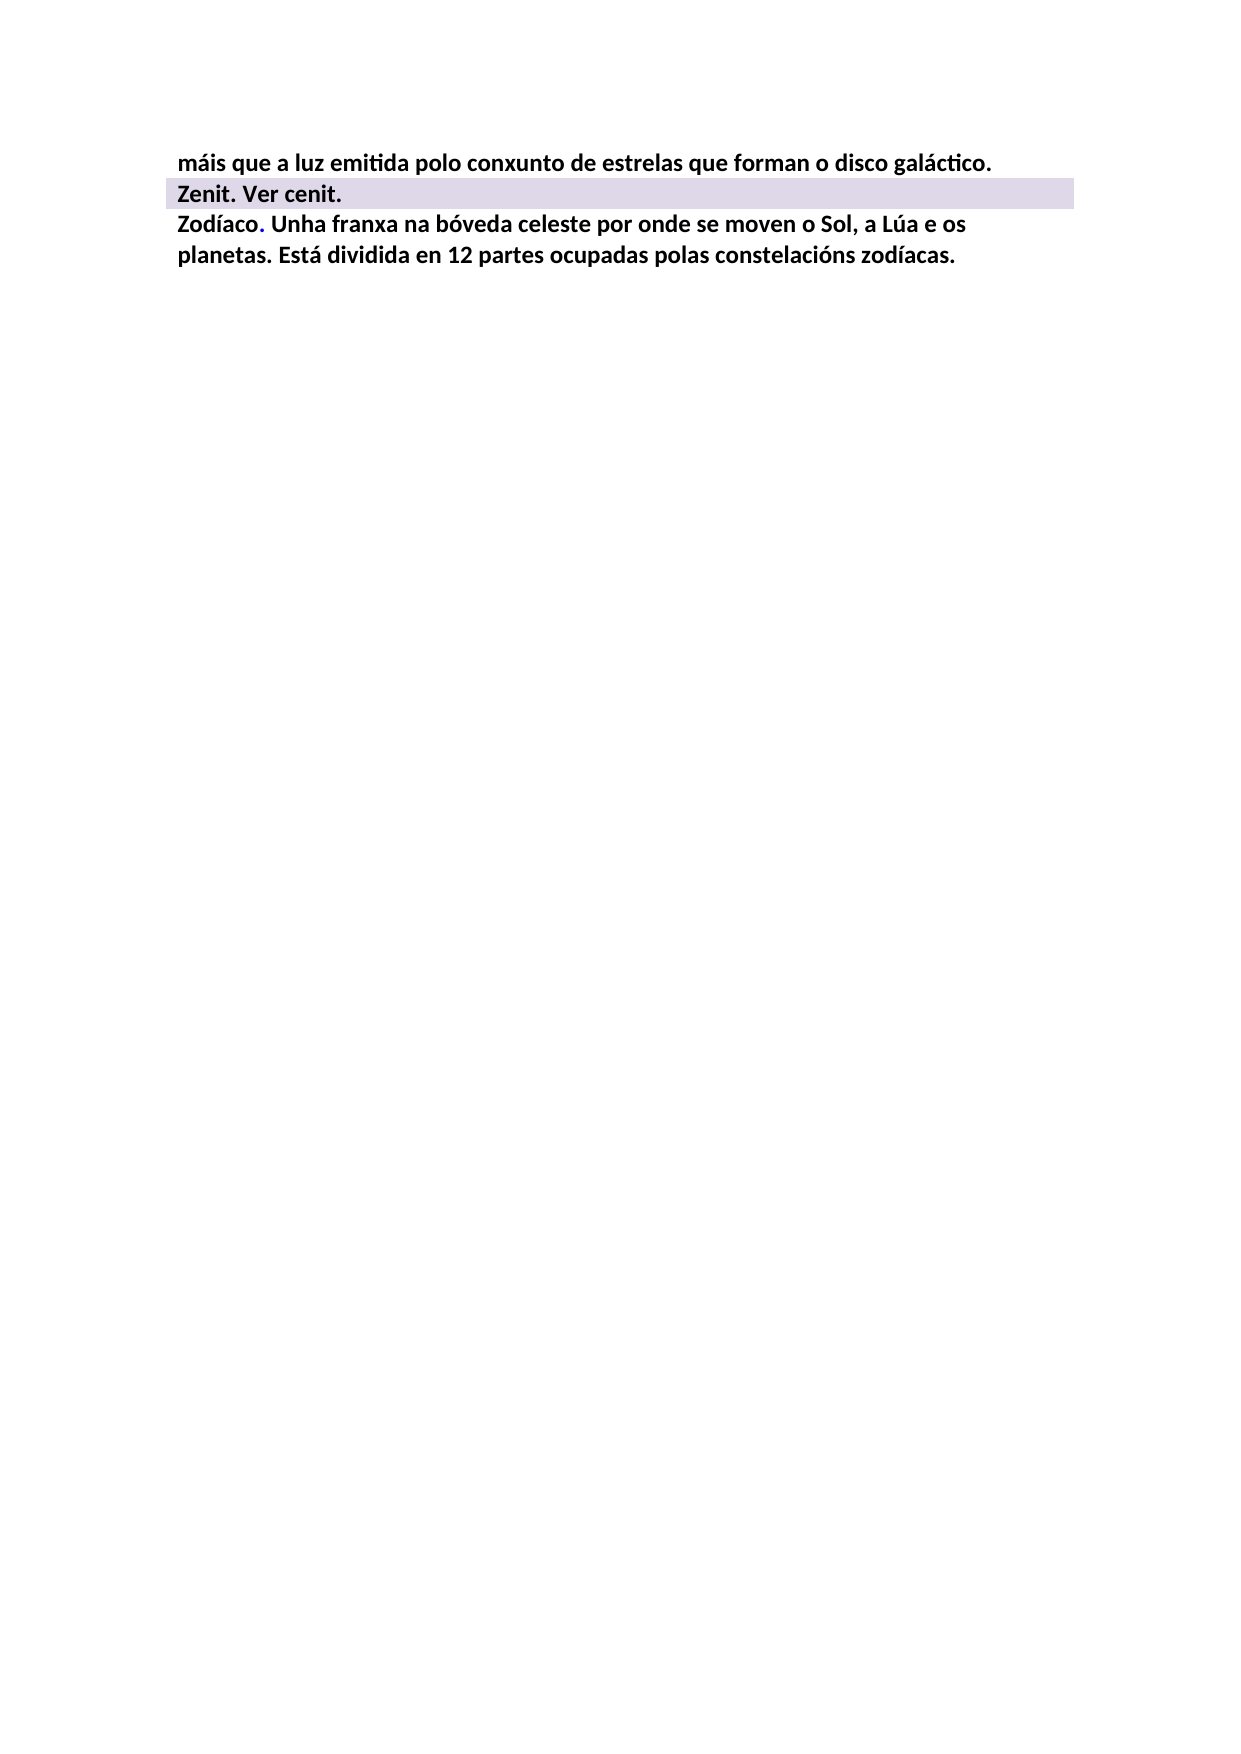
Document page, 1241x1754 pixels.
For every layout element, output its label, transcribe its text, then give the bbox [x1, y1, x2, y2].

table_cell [166, 148, 1074, 178]
table_cell Zodíaco. Unha franxa na bóveda celeste por onde se moven o Sol, a Lúa e os planetas. Está dividida en 12 partes ocupadas polas constelacións zodíacas. [166, 209, 1074, 270]
table_cell Zenit. Ver cenit. [166, 178, 1074, 209]
